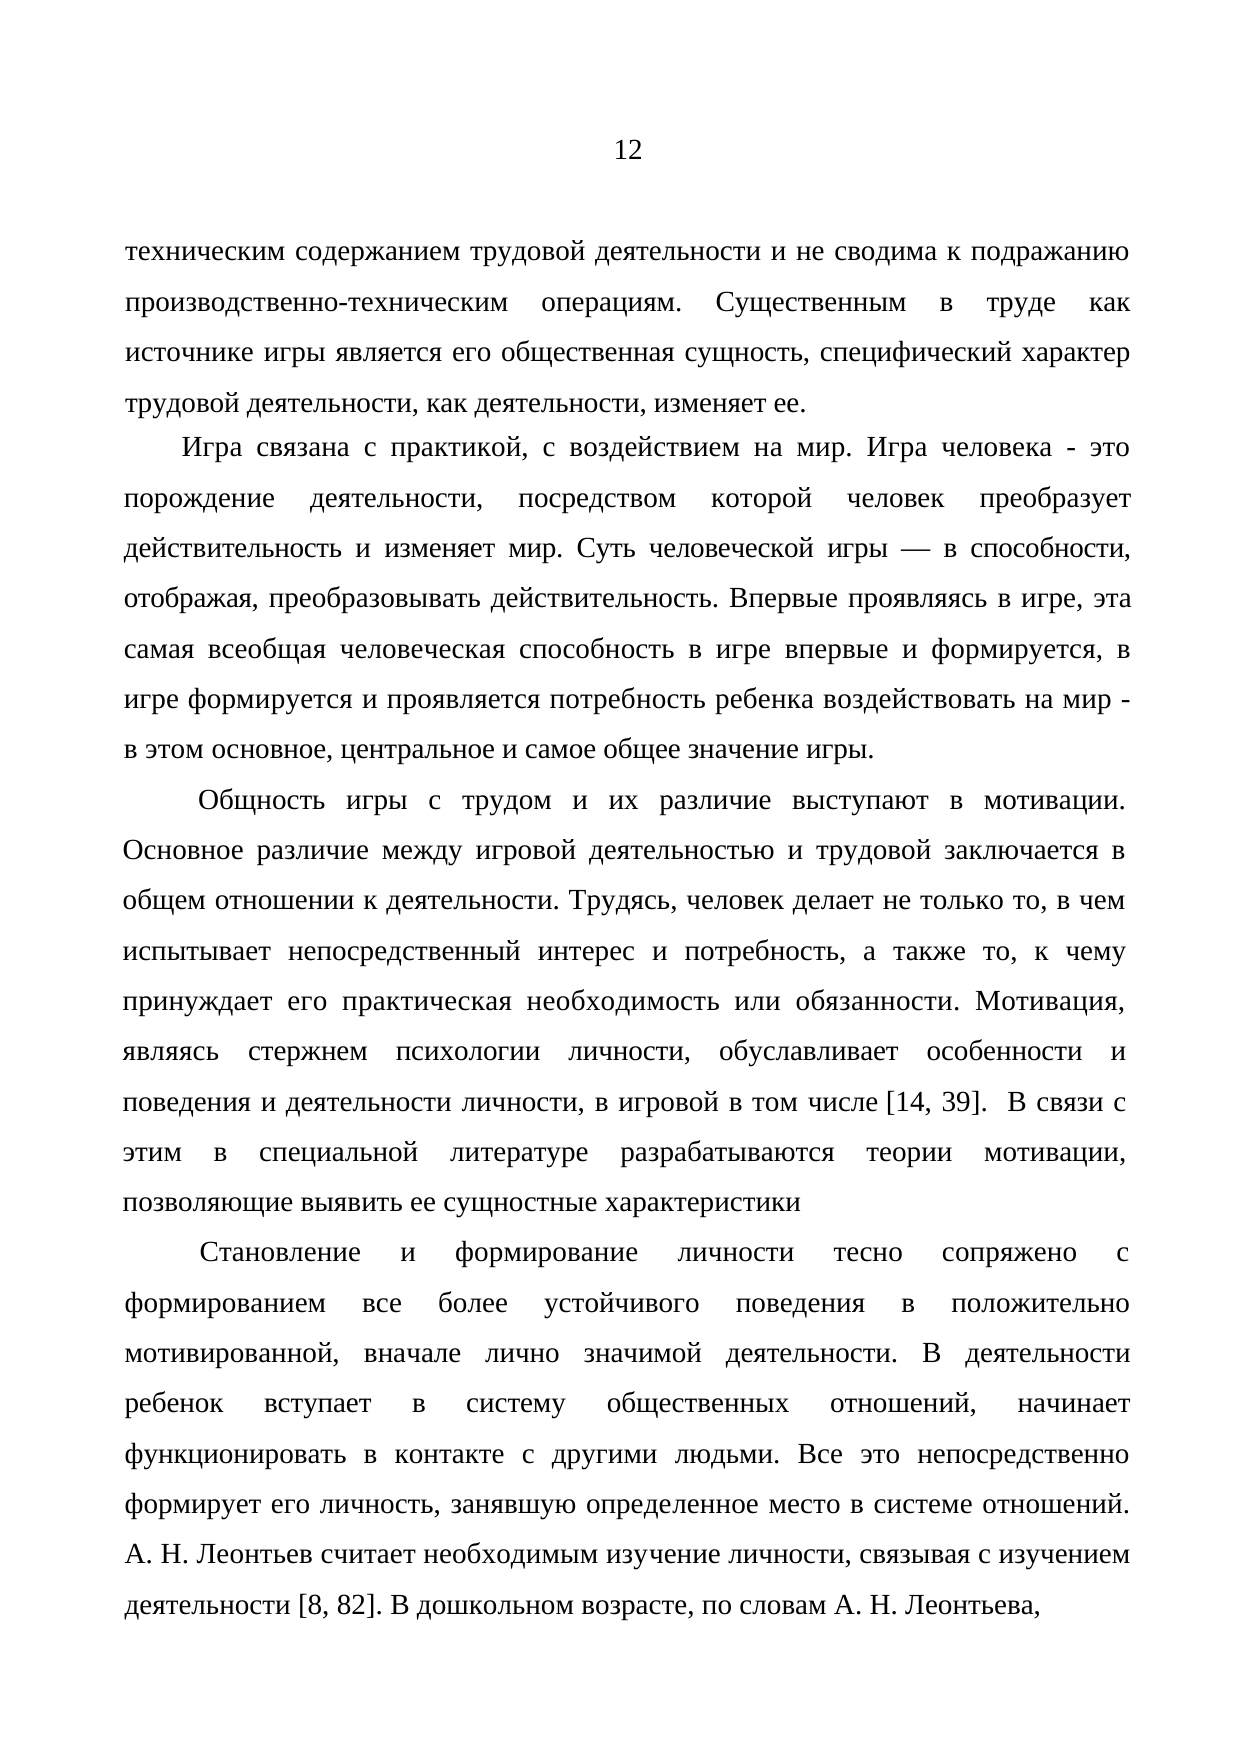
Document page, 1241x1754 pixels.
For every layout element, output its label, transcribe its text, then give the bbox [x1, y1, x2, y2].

text Игра связана с практикой, с воздействием на мир. Игра человека - это порождение деятельности, посредством которой человек преобразует действительность и изменяет мир. Суть человеческой игры — в способности, отображая, преобразовывать действительность. Впервые проявляясь в игре, эта самая всеобщая человеческая способность в игре впервые и формируется, в игре формируется и проявляется потребность ребенка воздействовать на мир - в этом основное, центральное и самое общее значение игры. [123, 429, 1132, 765]
text Становление и формирование личности тесно сопряжено с формированием все более устойчивого поведения в положительно мотивированной, вначале лично значимой деятельности. В деятельности ребенок вступает в систему общественных отношений, начинает функционировать в контакте с другими людьми. Все это непосредственно формирует его личность, занявшую определенное место в системе отношений. А. Н. Леонтьев считает необходимым изучение личности, связывая с изучением деятельности [8, 82]. В дошкольном возрасте, по словам А. Н. Леонтьева, [124, 1234, 1131, 1620]
text 12 [125, 119, 1131, 169]
text техническим содержанием трудовой деятельности и не сводима к подражанию производственно-техническим операциям. Существенным в труде как источнике игры является его общественная сущность, специфический характер трудовой деятельности, как деятельности, изменяет ее. [125, 220, 1131, 422]
text Общность игры с трудом и их различие выступают в мотивации. Основное различие между игровой деятельностью и трудовой заключается в общем отношении к деятельности. Трудясь, человек делает не только то, в чем испытывает непосредственный интерес и потребность, а также то, к чему принуждает его практическая необходимость или обязанности. Мотивация, являясь стержнем психологии личности, обуславливает особенности и поведения и деятельности личности, в игровой в том числе [14, 39]. В связи с этим в специальной литературе разрабатываются теории мотивации, позволяющие выявить ее сущностные характеристики [122, 782, 1127, 1218]
